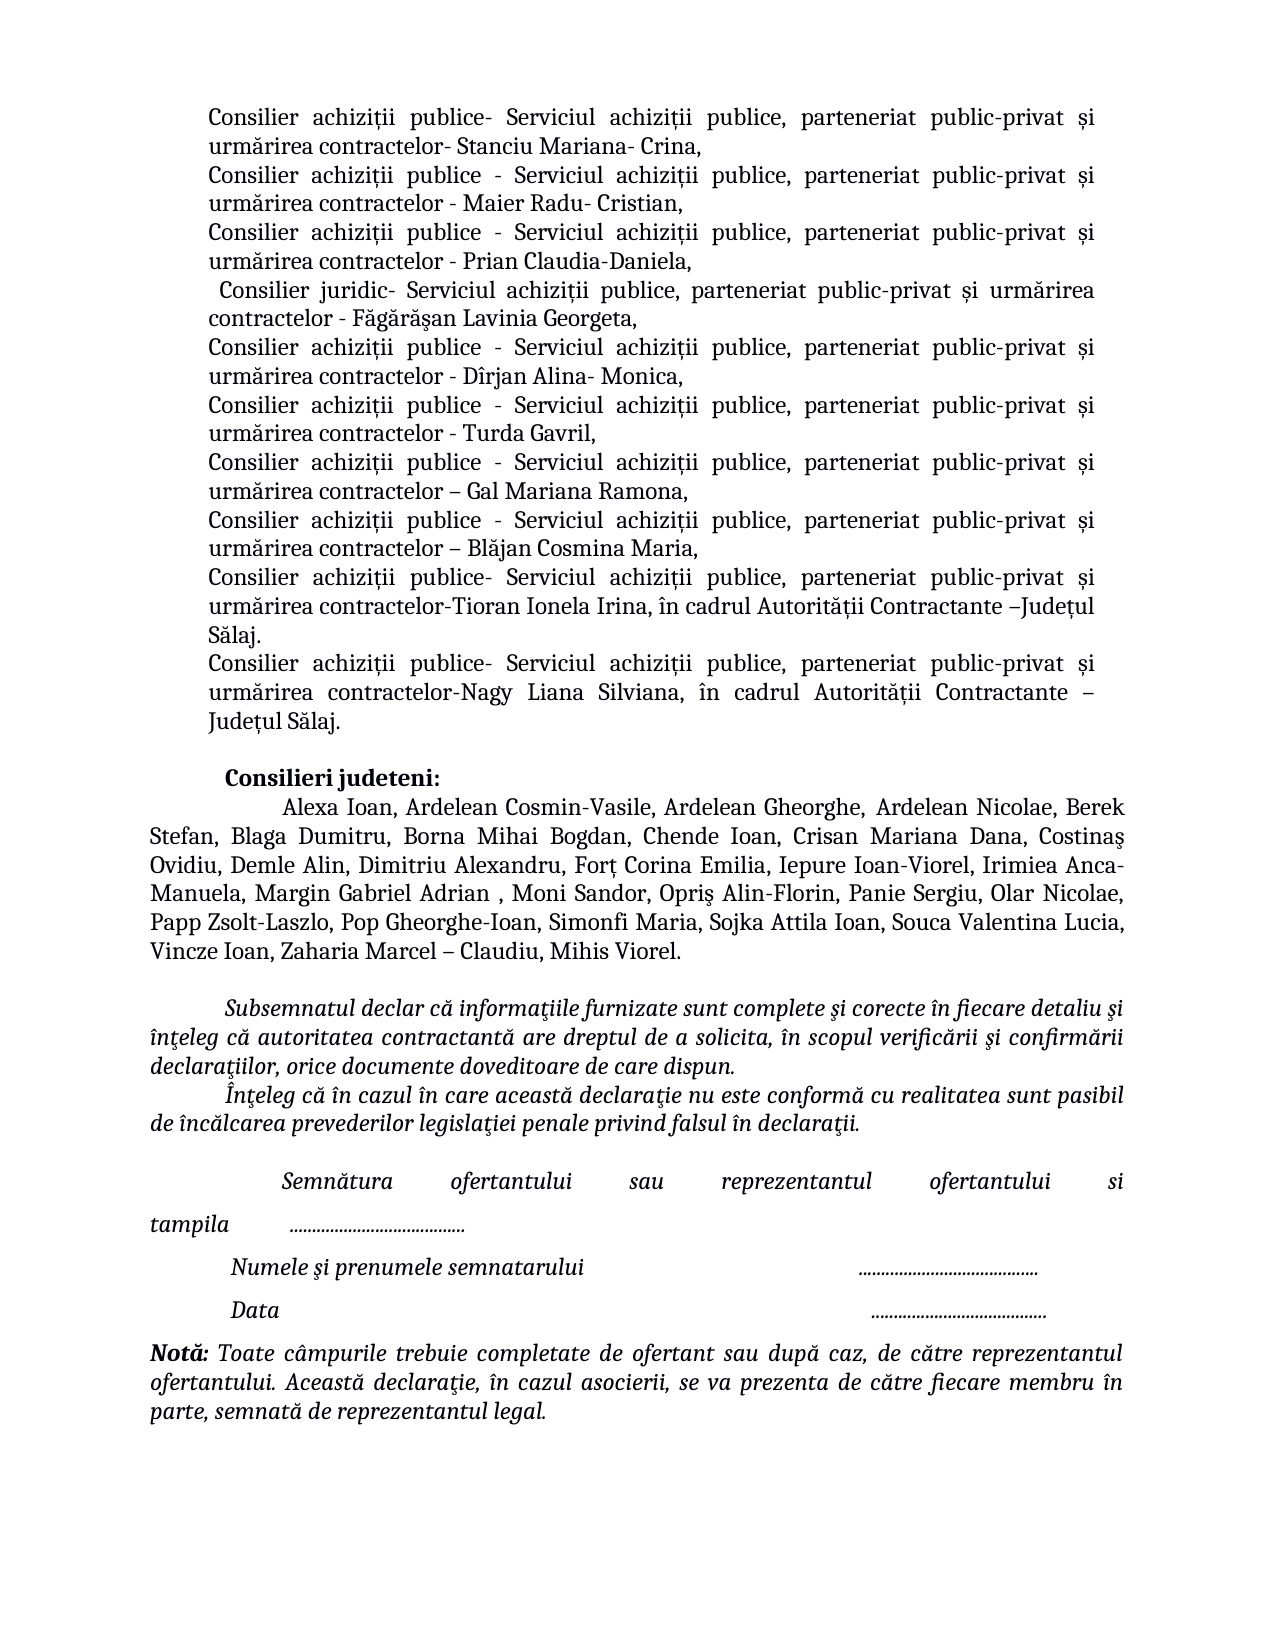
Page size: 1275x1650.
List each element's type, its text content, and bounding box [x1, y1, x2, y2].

text Consilier achiziții publice- Serviciul achiziții publice, parteneriat public-privat și urmărirea contractelor- Stanciu Mariana- Crina, [208, 103, 1096, 161]
text Numele şi prenumele semnatarului ........................................ [150, 1253, 1125, 1282]
text Subsemnatul declar că informaţiile furnizate sunt complete şi corecte în fiecare detaliu şi înţeleg că autoritatea contractantă are dreptul de a solicita, în scopul verificării şi confirmării declaraţiilor, orice documente doveditoare de care dispun. [150, 994, 1125, 1081]
text Semnătura ofertantului sau reprezentantul ofertantului si tampila ....................................... [150, 1167, 1125, 1239]
text Consilier achiziții publice - Serviciul achiziții publice, parteneriat public-privat și urmărirea contractelor – Gal Mariana Ramona, [208, 448, 1096, 506]
text Notă: Toate câmpurile trebuie completate de ofertant sau după caz, de către reprezentantul ofertantului. Această declaraţie, în cazul asocierii, se va prezenta de către fiecare membru în parte, semnată de reprezentantul legal. [150, 1339, 1125, 1426]
text Consilier achiziții publice - Serviciul achiziții publice, parteneriat public-privat și urmărirea contractelor - Prian Claudia-Daniela, [208, 218, 1096, 276]
text Înţeleg că în cazul în care această declaraţie nu este conformă cu realitatea sunt pasibil de încălcarea prevederilor legislaţiei penale privind falsul în declaraţii. [150, 1081, 1125, 1138]
text Consilier achiziții publice - Serviciul achiziții publice, parteneriat public-privat și urmărirea contractelor - Dîrjan Alina- Monica, [208, 333, 1096, 391]
text Data ....................................... [150, 1296, 1125, 1325]
text Alexa Ioan, Ardelean Cosmin-Vasile, Ardelean Gheorghe, Ardelean Nicolae, Berek Stefan, Blaga Dumitru, Borna Mihai Bogdan, Chende Ioan, Crisan Mariana Dana, Costinaş Ovidiu, Demle Alin, Dimitriu Alexandru, Forț Corina Emilia, Iepure Ioan-Viorel, Irimiea Anca-Manuela, Margin Gabriel Adrian , Moni Sandor, Opriş Alin-Florin, Panie Sergiu, Olar Nicolae, Papp Zsolt-Laszlo, Pop Gheorghe-Ioan, Simonfi Maria, Sojka Attila Ioan, Souca Valentina Lucia, Vincze Ioan, Zaharia Marcel – Claudiu, Mihis Viorel. [150, 793, 1125, 966]
text Consilier achiziții publice - Serviciul achiziții publice, parteneriat public-privat și urmărirea contractelor – Blăjan Cosmina Maria, [208, 506, 1096, 563]
text Consilier achiziții publice- Serviciul achiziții publice, parteneriat public-privat și urmărirea contractelor-Nagy Liana Silviana, în cadrul Autorității Contractante –Județul Sălaj. [208, 649, 1096, 736]
text Consilier achiziții publice - Serviciul achiziții publice, parteneriat public-privat și urmărirea contractelor - Turda Gavril, [208, 391, 1096, 448]
text Consilier achiziții publice - Serviciul achiziții publice, parteneriat public-privat și urmărirea contractelor - Maier Radu- Cristian, [208, 161, 1096, 218]
text Consilier juridic- Serviciul achiziții publice, parteneriat public-privat și urmărirea contractelor - Făgărăşan Lavinia Georgeta, [208, 276, 1096, 333]
text Consilier achiziții publice- Serviciul achiziții publice, parteneriat public-privat și urmărirea contractelor-Tioran Ionela Irina, în cadrul Autorității Contractante –Județul Sălaj. [208, 563, 1096, 649]
text Consilieri judeteni: [150, 764, 1125, 793]
